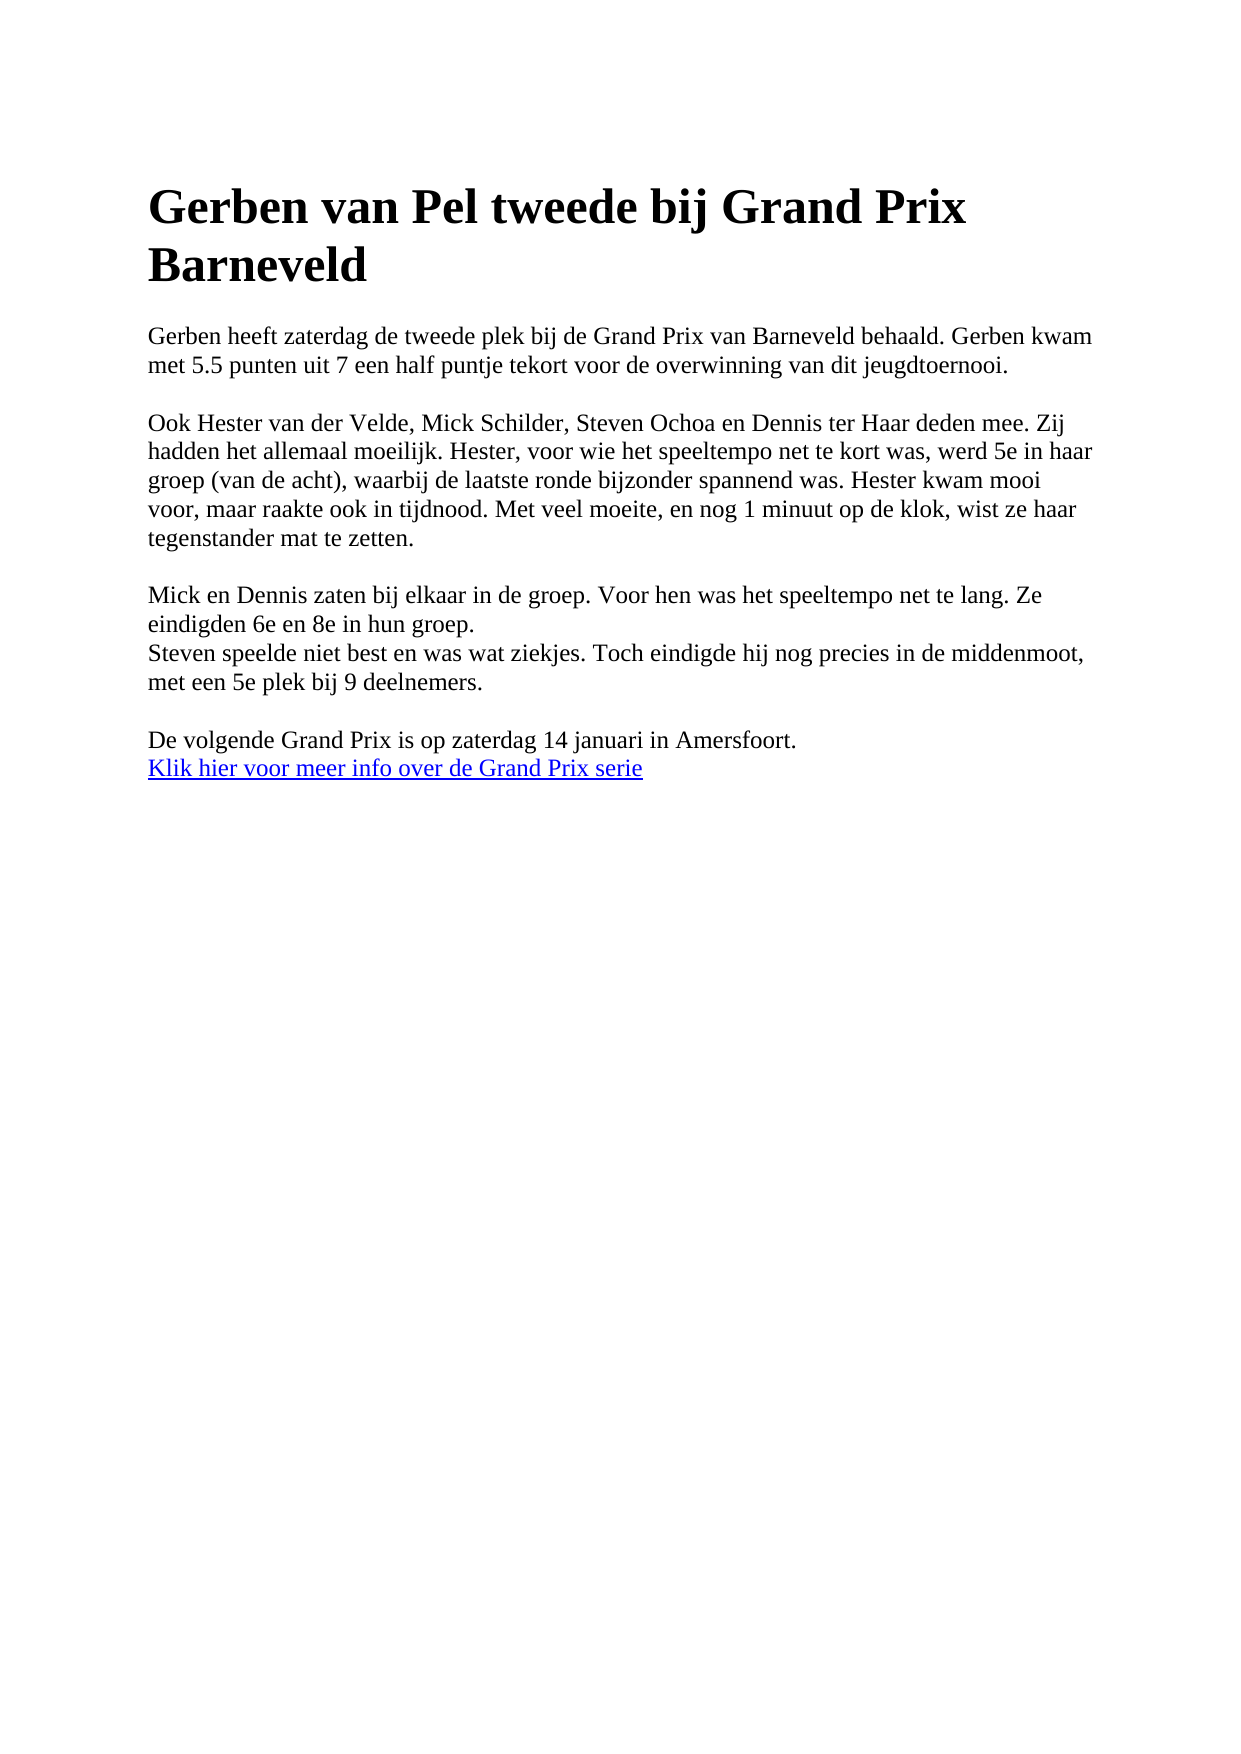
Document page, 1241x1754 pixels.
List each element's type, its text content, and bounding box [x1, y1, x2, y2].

text De volgende Grand Prix is op zaterdag 14 januari in Amersfoort. Klik hier voor meer info over de Grand Prix serie [148, 725, 1093, 782]
text Gerben heeft zaterdag de tweede plek bij de Grand Prix van Barneveld behaald. Gerben kwam met 5.5 punten uit 7 een half puntje tekort voor de overwinning van dit jeugdtoernooi. [148, 321, 1093, 378]
text Ook Hester van der Velde, Mick Schilder, Steven Ochoa en Dennis ter Haar deden mee. Zij hadden het allemaal moeilijk. Hester, voor wie het speeltempo net te kort was, werd 5e in haar groep (van de acht), waarbij de laatste ronde bijzonder spannend was. Hester kwam mooi voor, maar raakte ook in tijdnood. Met veel moeite, en nog 1 minuut op de klok, wist ze haar tegenstander mat te zetten. [148, 408, 1093, 551]
subtitle Gerben van Pel tweede bij Grand Prix Barneveld [148, 177, 1093, 292]
text Mick en Dennis zaten bij elkaar in de groep. Voor hen was het speeltempo net te lang. Ze eindigden 6e en 8e in hun groep. Steven speelde niet best en was wat ziekjes. Toch eindigde hij nog precies in de middenmoot, met een 5e plek bij 9 deelnemers. [148, 581, 1093, 696]
